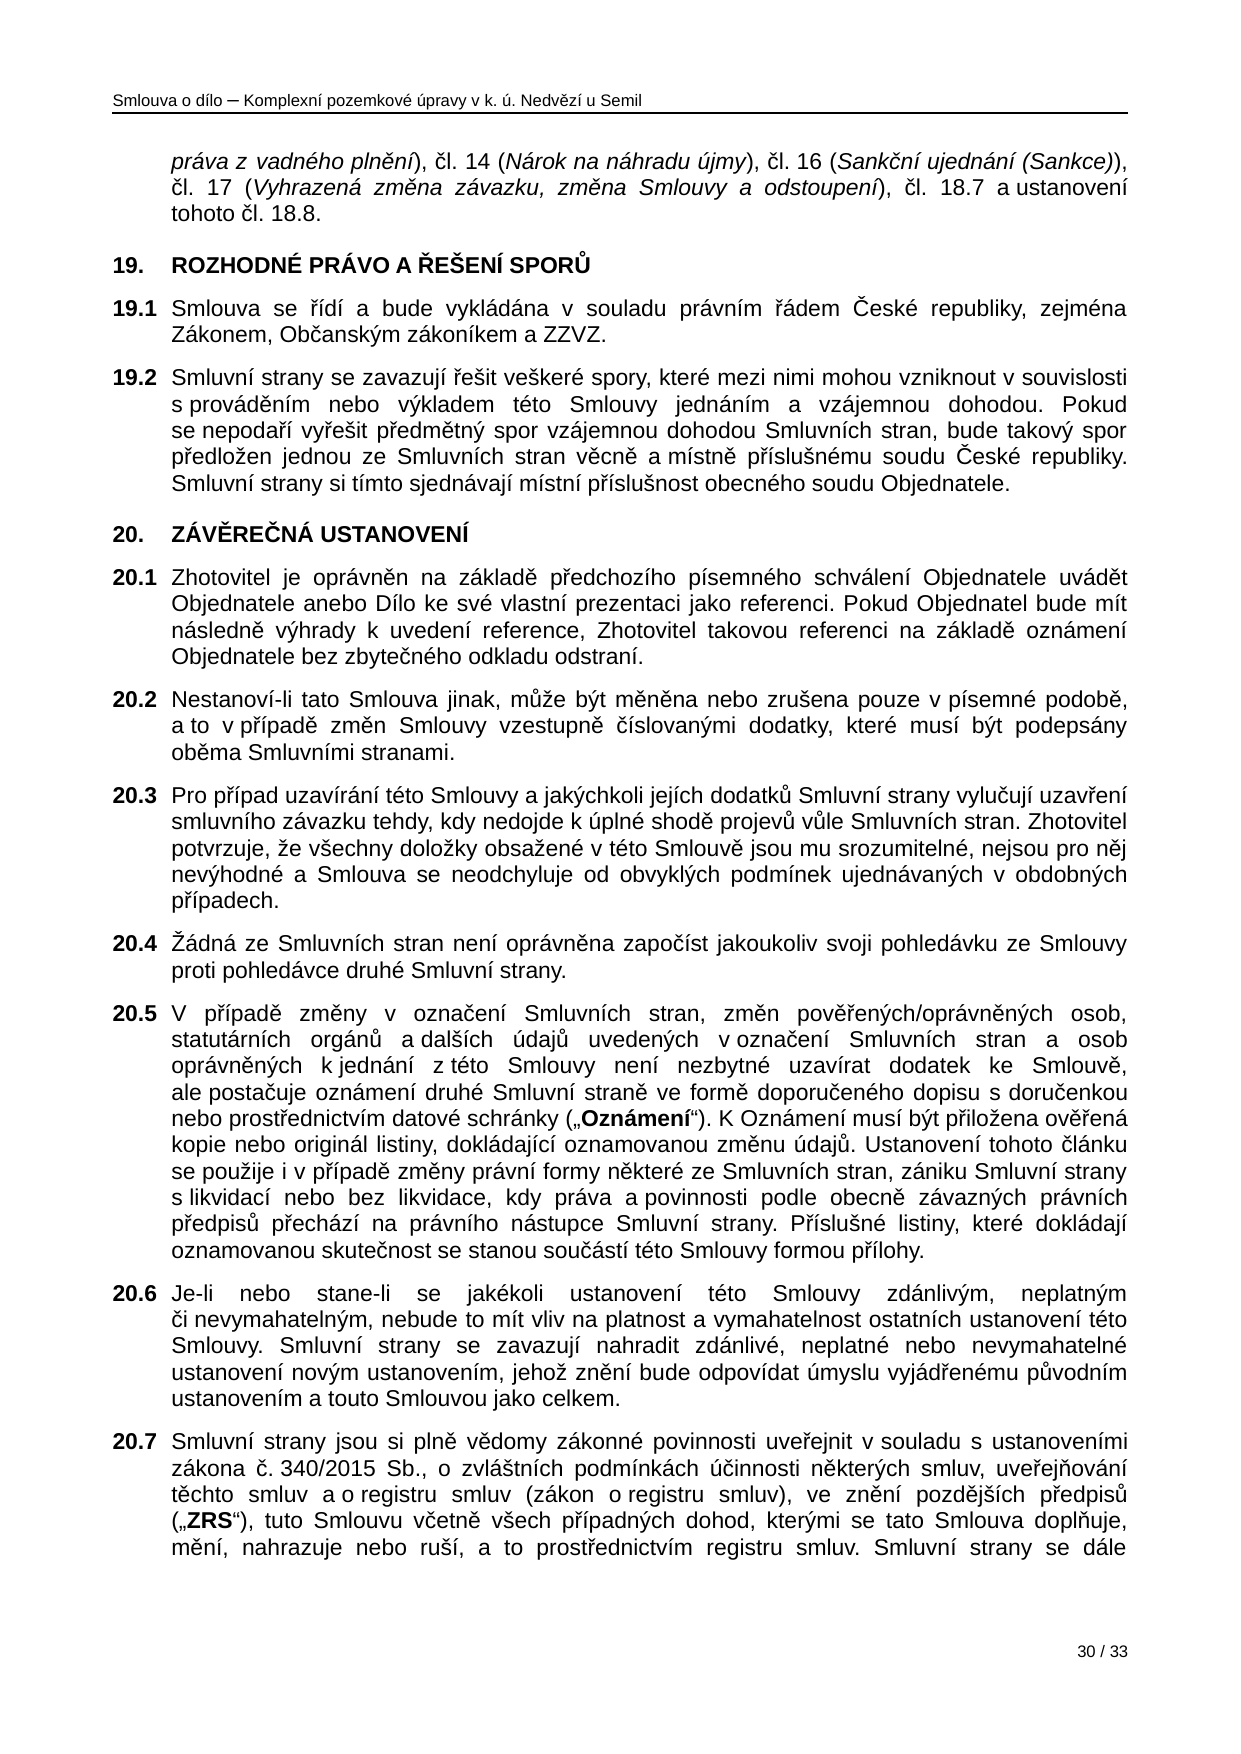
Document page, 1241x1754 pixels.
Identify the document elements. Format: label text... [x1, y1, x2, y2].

text Závěrečná ustanovení [112, 521, 1128, 547]
text Smlouva se řídí a bude vykládána v souladu právním řádem České republiky, zejména Zákonem, Občanským zákoníkem a ZZVZ. [112, 295, 1128, 347]
text Nestanoví-li tato Smlouva jinak, může být měněna nebo zrušena pouze v písemné podobě, a to v případě změn Smlouvy vzestupně číslovanými dodatky, které musí být podepsány oběma Smluvními stranami. [112, 686, 1128, 765]
text V případě změny v označení Smluvních stran, změn pověřených/oprávněných osob, statutárních orgánů a dalších údajů uvedených v označení Smluvních stran a osob oprávněných k jednání z této Smlouvy není nezbytné uzavírat dodatek ke Smlouvě, ale postačuje oznámení druhé Smluvní straně ve formě doporučeného dopisu s doručenkou nebo prostřednictvím datové schránky („Oznámení“). K Oznámení musí být přiložena ověřená kopie nebo originál listiny, dokládající oznamovanou změnu údajů. Ustanovení tohoto článku se použije i v případě změny právní formy některé ze Smluvních stran, zániku Smluvní strany s likvidací nebo bez likvidace, kdy práva a povinnosti podle obecně závazných právních předpisů přechází na právního nástupce Smluvní strany. Příslušné listiny, které dokládají oznamovanou skutečnost se stanou součástí této Smlouvy formou přílohy. [112, 999, 1128, 1263]
text Je-li nebo stane-li se jakékoli ustanovení této Smlouvy zdánlivým, neplatným či nevymahatelným, nebude to mít vliv na platnost a vymahatelnost ostatních ustanovení této Smlouvy. Smluvní strany se zavazují nahradit zdánlivé, neplatné nebo nevymahatelné ustanovení novým ustanovením, jehož znění bude odpovídat úmyslu vyjádřenému původním ustanovením a touto Smlouvou jako celkem. [112, 1280, 1128, 1412]
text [112, 1428, 1128, 1560]
text Žádná ze Smluvních stran není oprávněna započíst jakoukoliv svoji pohledávku ze Smlouvy proti pohledávce druhé Smluvní strany. [112, 930, 1128, 983]
text Pro případ uzavírání této Smlouvy a jakýchkoli jejích dodatků Smluvní strany vylučují uzavření smluvního závazku tehdy, kdy nedojde k úplné shodě projevů vůle Smluvních stran. Zhotovitel potvrzuje, že všechny doložky obsažené v této Smlouvě jsou mu srozumitelné, nejsou pro něj nevýhodné a Smlouva se neodchyluje od obvyklých podmínek ujednávaných v obdobných případech. [112, 782, 1128, 913]
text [112, 148, 1128, 227]
text Zhotovitel je oprávněn na základě předchozího písemného schválení Objednatele uvádět Objednatele anebo Dílo ke své vlastní prezentaci jako referenci. Pokud Objednatel bude mít následně výhrady k uvedení reference, Zhotovitel takovou referenci na základě oznámení Objednatele bez zbytečného odkladu odstraní. [112, 564, 1128, 669]
text Smluvní strany se zavazují řešit veškeré spory, které mezi nimi mohou vzniknout v souvislosti s prováděním nebo výkladem této Smlouvy jednáním a vzájemnou dohodou. Pokud se nepodaří vyřešit předmětný spor vzájemnou dohodou Smluvních stran, bude takový spor předložen jednou ze Smluvních stran věcně a místně příslušnému soudu České republiky. Smluvní strany si tímto sjednávají místní příslušnost obecného soudu Objednatele. [112, 364, 1128, 496]
text Rozhodné právo a řešení sporů [112, 252, 1128, 278]
